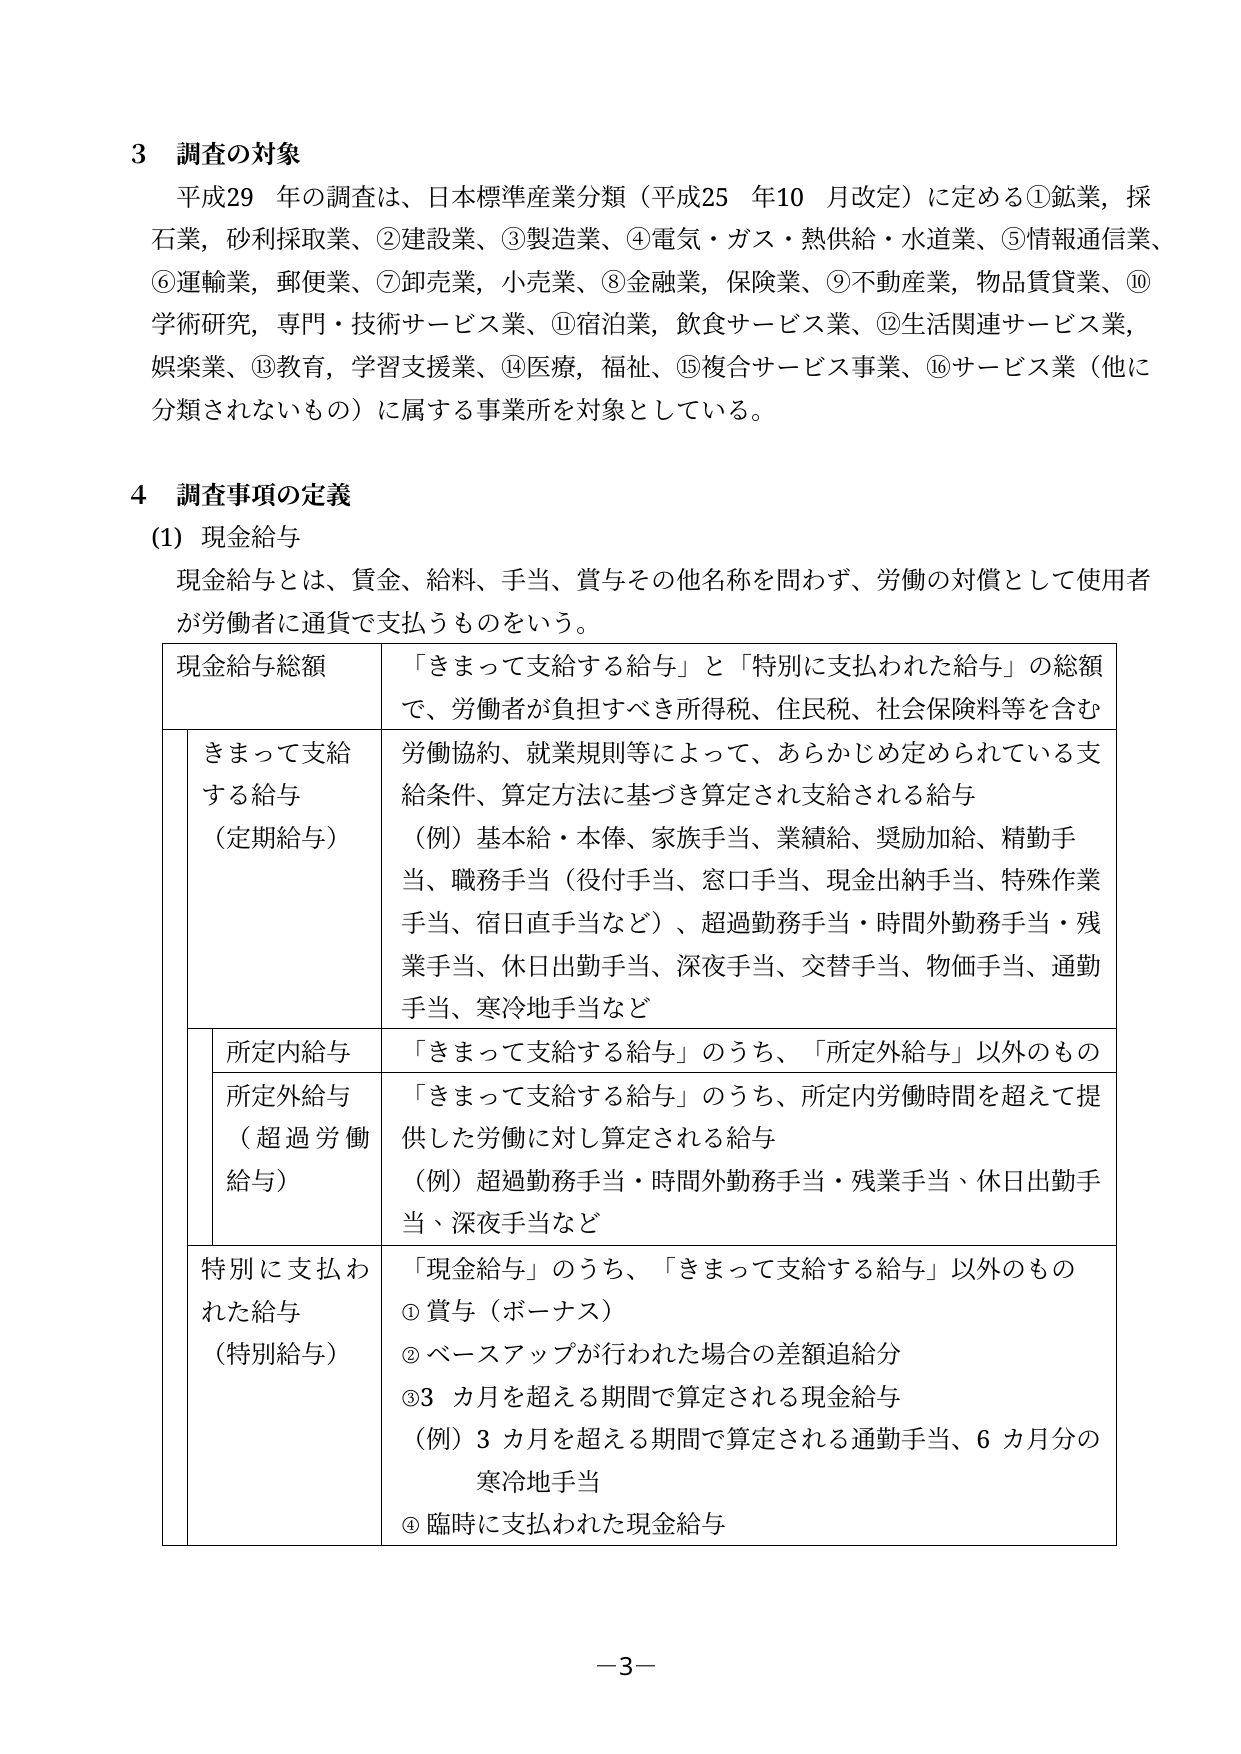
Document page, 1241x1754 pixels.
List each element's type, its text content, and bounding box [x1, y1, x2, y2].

text が労働者に通貨で支払うものをいう。 [101, 600, 1151, 643]
text ３ 調査の対象 [116, 131, 1151, 174]
table_cell 「きまって支給する給与」のうち、「所定外給与」以外のもの [382, 1029, 1116, 1072]
table_header 現金給与総額 [163, 644, 381, 729]
text (1) 現金給与 [101, 515, 1151, 557]
table_cell 労働協約、就業規則等によって、あらかじめ定められている支給条件、算定方法に基づき算定され支給される給与 （例）基本給・本俸、家族手当、業績給、奨励加給、精勤手当、職務手当（役付手当、窓口手当、現金出納手当、特殊作業手当、宿日直手当など）、超過勤務手当・時間外勤務手当・残業手当、休日出勤手当、深夜手当、交替手当、物価手当、通勤手当、寒冷地手当など [382, 730, 1116, 1028]
table_header 「きまって支給する給与」と「特別に支払われた給与」の総額で、労働者が負担すべき所得税、住民税、社会保険料等を含む [382, 644, 1116, 729]
table_cell [188, 1029, 212, 1245]
table_cell 所定内給与 [213, 1029, 381, 1072]
table_cell 「現金給与」のうち、「きまって支給する給与」以外のもの ①賞与（ボーナス） ②ベースアップが行われた場合の差額追給分 ③3カ月を超える期間で算定される現金給与 （例）3カ月を超える期間で算定される通勤手当、6カ月分の 寒冷地手当 ④臨時に支払われた現金給与 [382, 1246, 1116, 1544]
text 平成29年の調査は、日本標準産業分類（平成25年10月改定）に定める①鉱業,採石業,砂利採取業、②建設業、③製造業、④電気・ガス・熱供給・水道業、⑤情報通信業、⑥運輸業,郵便業、⑦卸売業,小売業、⑧金融業,保険業、⑨不動産業,物品賃貸業、⑩学術研究,専門・技術サービス業、⑪宿泊業,飲食サービス業、⑫生活関連サービス業,娯楽業、⑬教育,学習支援業、⑭医療,福祉、⑮複合サービス事業、⑯サービス業（他に分類されないもの）に属する事業所を対象としている。 [116, 174, 1151, 429]
table_cell 所定外給与 （超過労働給与） [213, 1073, 381, 1245]
table_cell きまって支給する給与 （定期給与） [188, 730, 381, 1028]
table_cell 特別に支払われた給与 （特別給与） [188, 1246, 381, 1544]
text 現金給与とは、賃金、給料、手当、賞与その他名称を問わず、労働の対償として使用者 [101, 557, 1151, 600]
table_cell [163, 730, 187, 1544]
table_cell 「きまって支給する給与」のうち、所定内労働時間を超えて提供した労働に対し算定される給与 （例）超過勤務手当・時間外勤務手当・残業手当、休日出勤手当、深夜手当など [382, 1073, 1116, 1245]
text ４ 調査事項の定義 [101, 472, 1151, 515]
